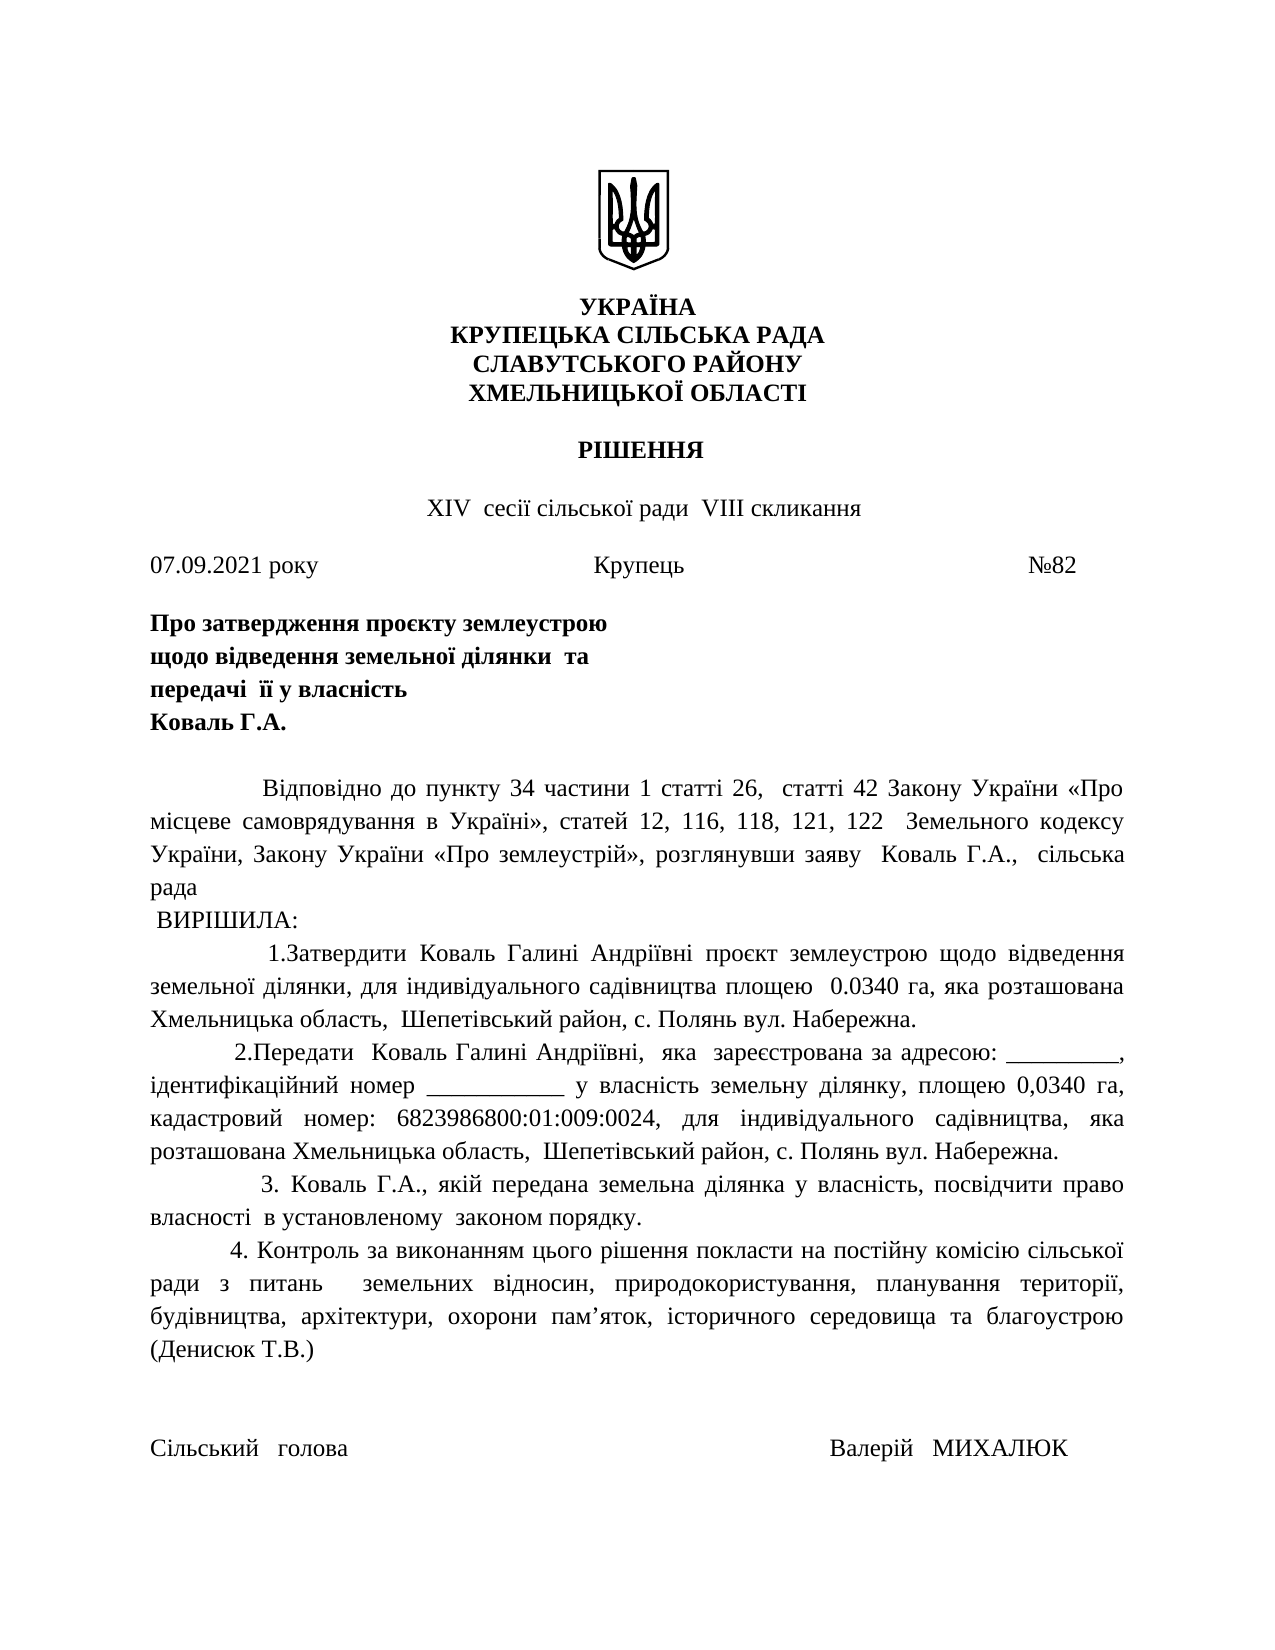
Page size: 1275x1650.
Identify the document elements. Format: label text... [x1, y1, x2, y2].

text Про затвердження проєкту землеустрою [150, 608, 1125, 637]
text 07.09.2021 року Крупець №82 [150, 550, 1125, 579]
text КРУПЕЦЬКА СІЛЬСЬКА РАДА [150, 320, 1125, 349]
text 3. Коваль Г.А., якій передана земельна ділянка у власність, посвідчити право власності в установленому законом порядку. [150, 1169, 1125, 1231]
text щодо відведення земельної ділянки та [150, 641, 1125, 669]
text СЛАВУТСЬКОГО РАЙОНУ [150, 349, 1125, 378]
text 4. Контроль за виконанням цього рішення покласти на постійну комісію сільської ради з питань земельних відносин, природокористування, планування території, будівництва, архітектури, охорони пам’яток, історичного середовища та благоустрою (Денисюк Т.В.) [150, 1235, 1125, 1363]
text Відповідно до пункту 34 частини 1 статті 26, статті 42 Закону України «Про місцеве самоврядування в Україні», статей 12, 116, 118, 121, 122 Земельного кодексу України, Закону України «Про землеустрій», розглянувши заяву Коваль Г.А., сільська рада [150, 773, 1125, 901]
text Сільський голова Валерій МИХАЛЮК [150, 1433, 1125, 1462]
text Коваль Г.А. [150, 707, 1125, 736]
text ВИРІШИЛА: [150, 905, 1125, 934]
text УКРАЇНА [150, 292, 1125, 320]
text 2.Передати Коваль Галині Андріївні, яка зареєстрована за адресою: _________, ідентифікаційний номер ___________ у власність земельну ділянку, площею 0,0340 га, кадастровий номер: 6823986800:01:009:0024, для індивідуального садівництва, яка розташована Хмельницька область, Шепетівський район, с. Полянь вул. Набережна. [150, 1037, 1125, 1165]
text РІШЕННЯ [150, 435, 1125, 464]
text ХІV сесії сільської ради VІІІ скликання [150, 493, 1125, 522]
text 1.Затвердити Коваль Галині Андріївні проєкт землеустрою щодо відведення земельної ділянки, для індивідуального садівництва площею 0.0340 га, яка розташована Хмельницька область, Шепетівський район, с. Полянь вул. Набережна. [150, 938, 1125, 1033]
text ХМЕЛЬНИЦЬКОЇ ОБЛАСТІ [150, 378, 1125, 407]
text передачі її у власність [150, 674, 1125, 703]
